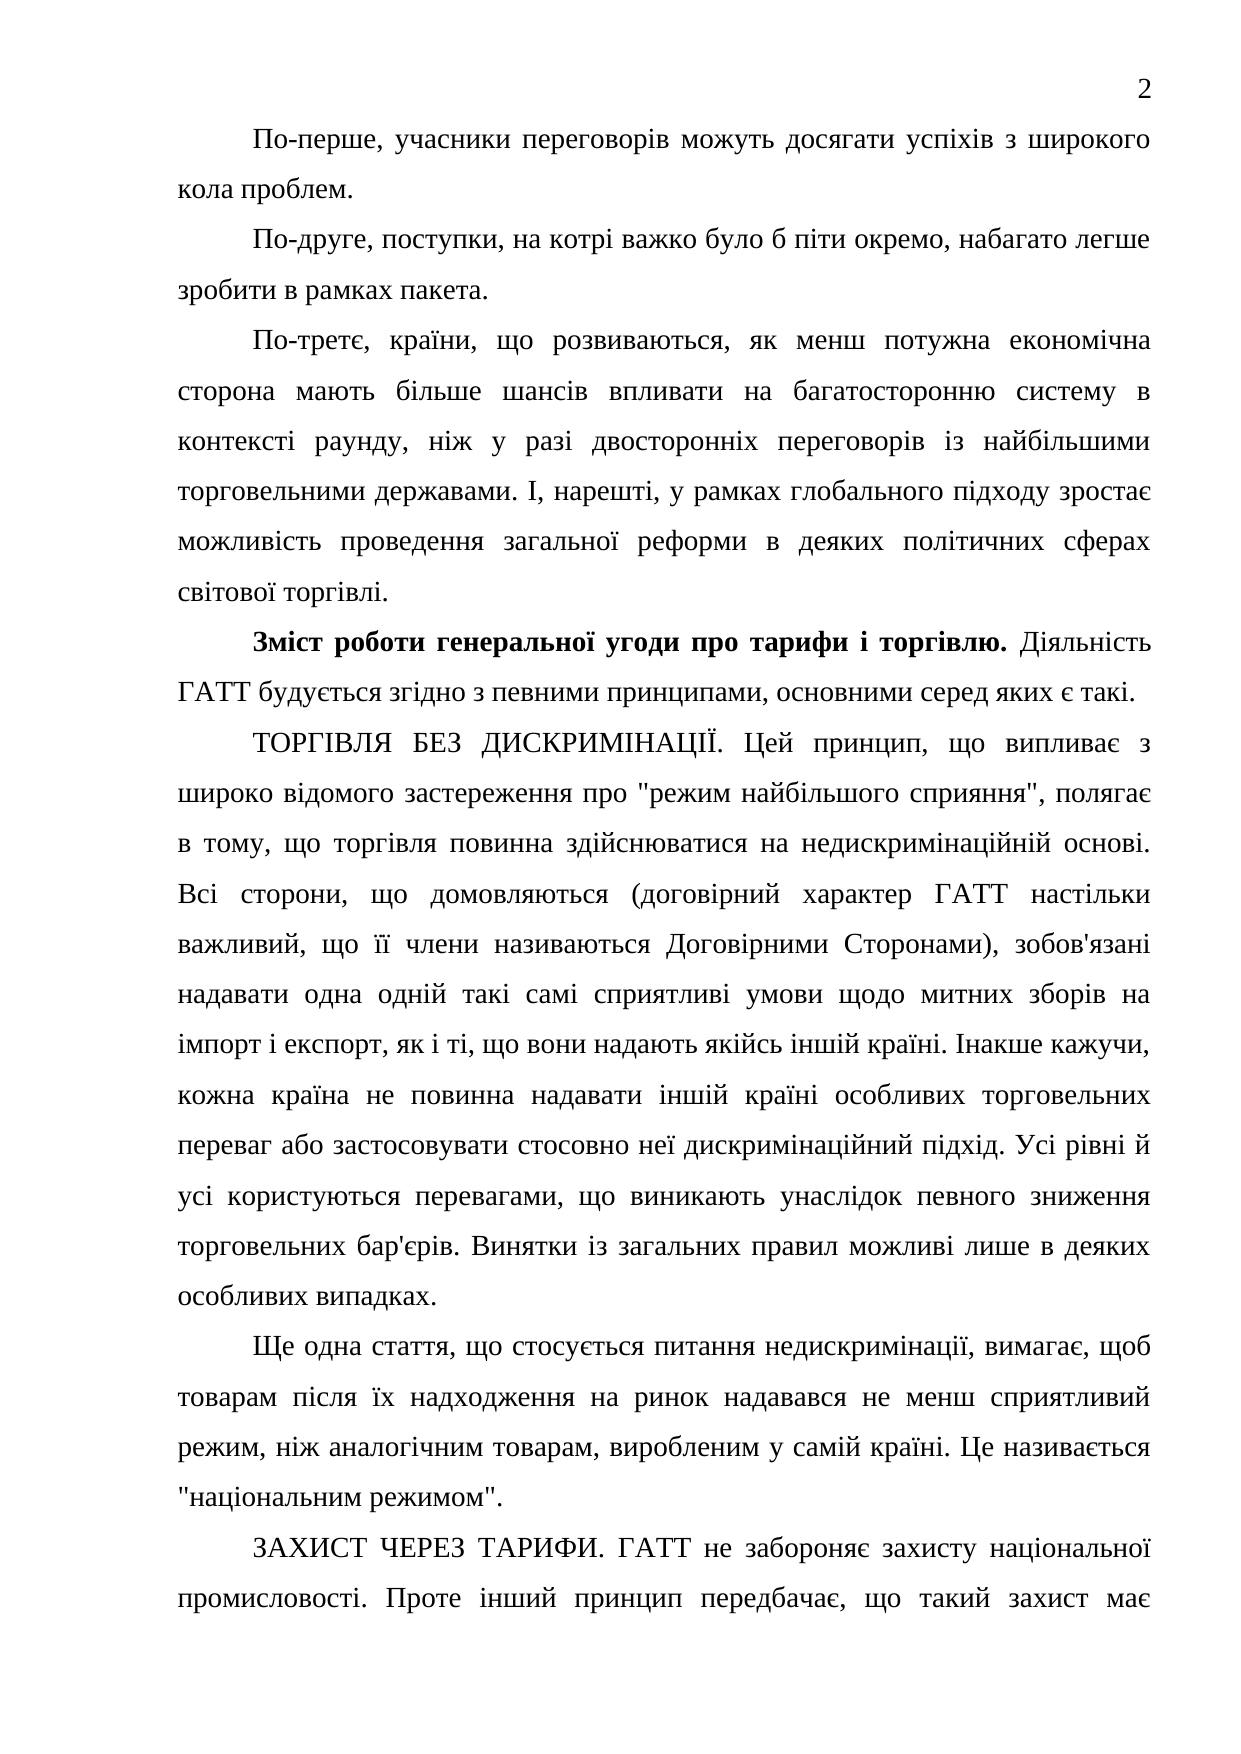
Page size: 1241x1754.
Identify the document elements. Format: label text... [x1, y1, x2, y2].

text ТОРГІВЛЯ БЕЗ ДИСКРИМІНАЦІЇ. Цей принцип, що випливає з широко відомого застереження про "режим найбільшого сприяння", полягає в тому, що торгівля повинна здійснюватися на недискримінаційній основі. Всі сторони, що домовляються (договірний характер ГАТТ настільки важливий, що її члени називаються Договірними Сторонами), зобов'язані надавати одна одній такі самі сприятливі умови щодо митних зборів на імпорт і експорт, як і ті, що вони надають якійсь іншій країні. Інакше кажучи, кожна країна не повинна надавати іншій країні особливих торговельних переваг або застосовувати стосовно неї дискримінаційний підхід. Усі рівні й усі користуються перевагами, що виникають унаслідок певного зниження торговельних бар'єрів. Винятки із загальних правил можливі лише в деяких особливих випадках. [177, 725, 1152, 1312]
text По-перше, учасники переговорів можуть досягати успіхів з широкого кола проблем. [177, 121, 1152, 205]
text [177, 1530, 1152, 1614]
text По-друге, поступки, на котрі важко було б піти окремо, набагато легше зробити в рамках пакета. [177, 222, 1152, 306]
text Ще одна стаття, що стосується питання недискримінації, вимагає, щоб товарам після їх надходження на ринок надавався не менш сприятливий режим, ніж аналогічним товарам, виробленим у самій країні. Це називається "національним режимом". [177, 1328, 1152, 1513]
text По-третє, країни, що розвиваються, як менш потужна економічна сторона мають більше шансів впливати на багатосторонню систему в контексті раунду, ніж у разі двосторонніх переговорів із найбільшими торговельними державами. І, нарешті, у рамках глобального підходу зростає можливість проведення загальної реформи в деяких політичних сферах світової торгівлі. [177, 322, 1152, 607]
text Зміст роботи генеральної угоди про тарифи і торгівлю. Діяльність ГАТТ будується згідно з певними принципами, основними серед яких є такі. [177, 624, 1152, 708]
